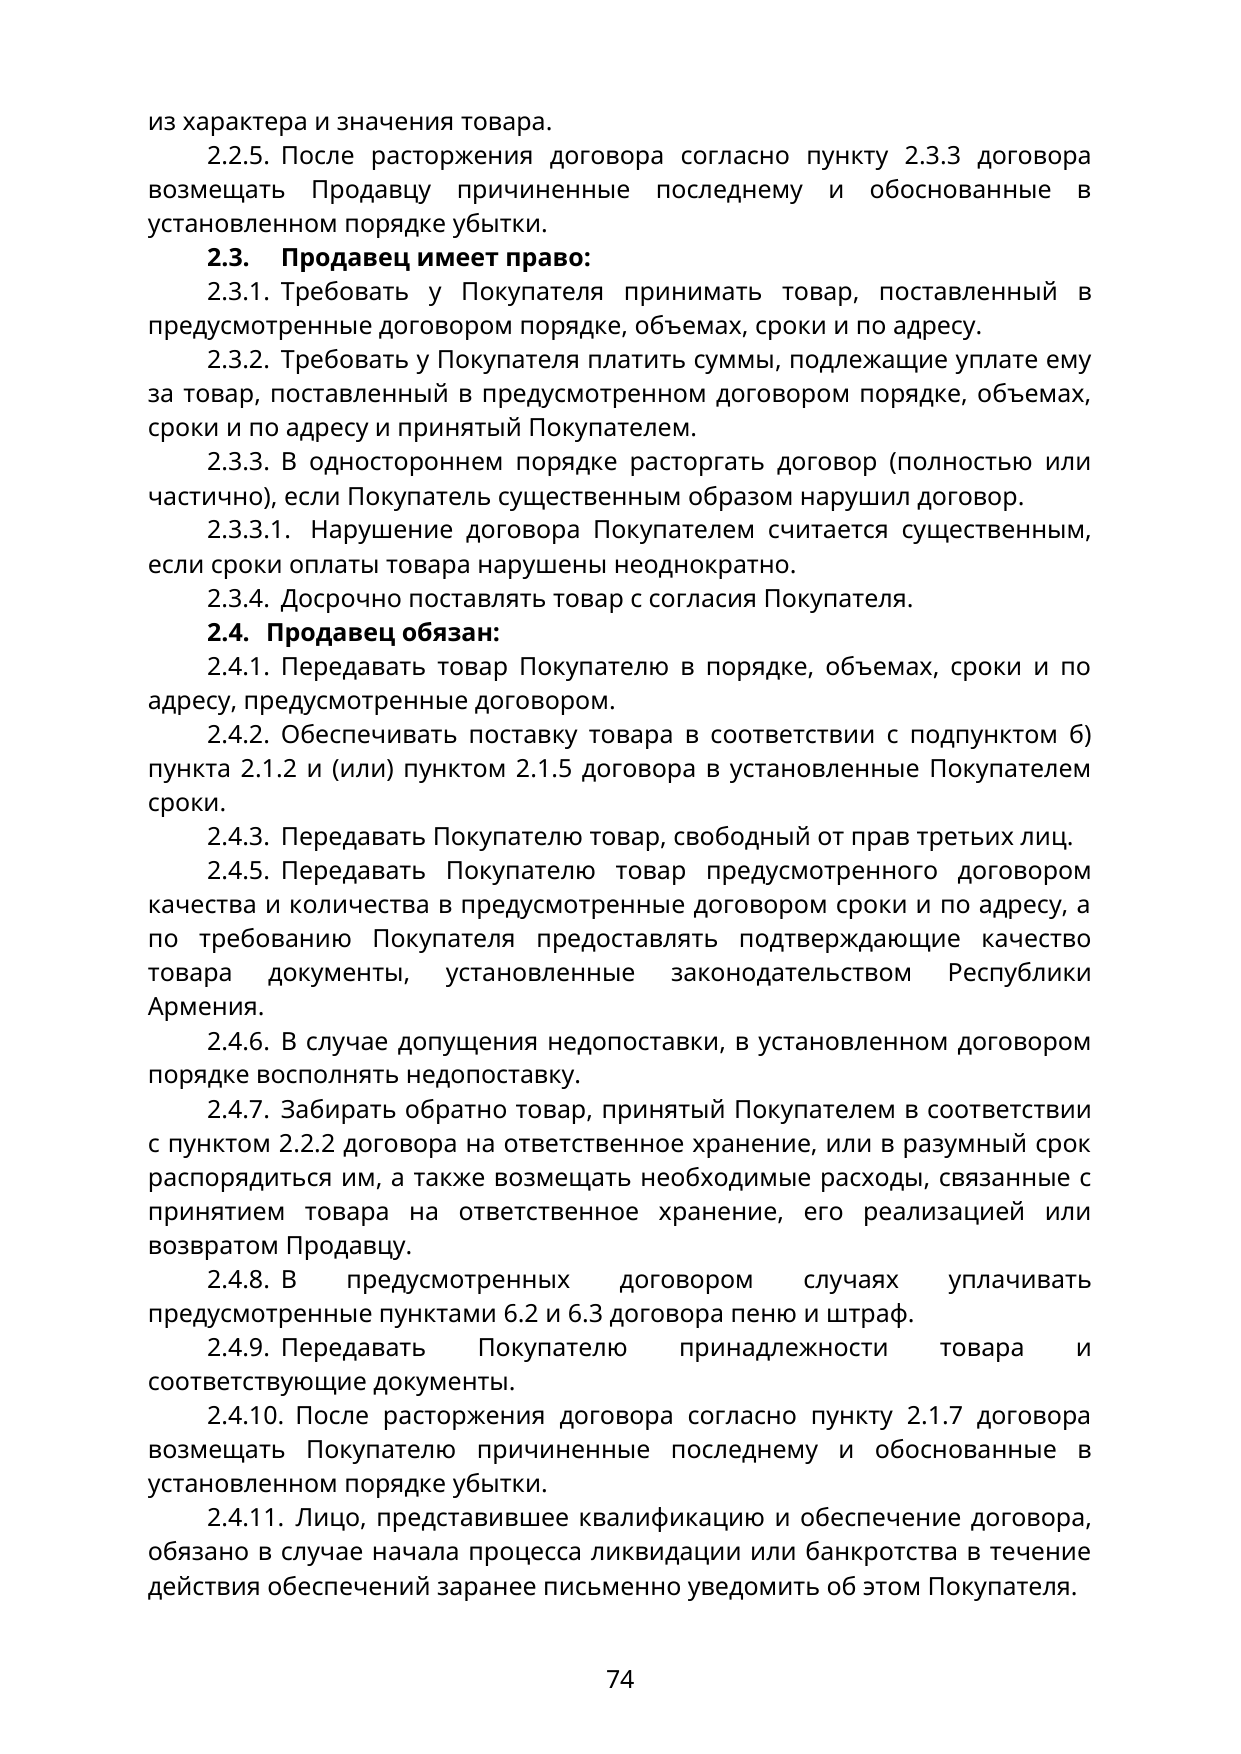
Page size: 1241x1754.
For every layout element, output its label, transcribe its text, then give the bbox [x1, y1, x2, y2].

text 2.2.5. После расторжения договора согласно пункту 2.3.3 договора возмещать Продавцу причиненные последнему и обоснованные в установленном порядке убытки. [148, 137, 1092, 240]
text 2.4.8. В предусмотренных договором случаях уплачивать предусмотренные пунктами 6.2 и 6.3 договора пеню и штраф. [148, 1262, 1092, 1330]
text 2.3.2. Требовать у Покупателя платить суммы, подлежащие уплате ему за товар, поставленный в предусмотренном договором порядке, объемах, сроки и по адресу и принятый Покупателем. [148, 342, 1092, 444]
text 2.3.4. Досрочно поставлять товар с согласия Покупателя. [148, 580, 1092, 614]
text 2.4.3. Передавать Покупателю товар, свободный от прав третьих лиц. [148, 819, 1092, 853]
text 2.4.10. После расторжения договора согласно пункту 2.1.7 договора возмещать Покупателю причиненные последнему и обоснованные в установленном порядке убытки. [148, 1398, 1092, 1500]
text 2.4.9. Передавать Покупателю принадлежности товара и соответствующие документы. [148, 1330, 1092, 1398]
text 2.4.5. Передавать Покупателю товар предусмотренного договором качества и количества в предусмотренные договором сроки и по адресу, а по требованию Покупателя предоставлять подтверждающие качество товара документы, установленные законодательством Республики Армения. [148, 853, 1092, 1023]
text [148, 103, 1092, 137]
text 2.4.11. Лицо, представившее квалификацию и обеспечение договора, обязано в случае начала процесса ликвидации или банкротства в течение действия обеспечений заранее письменно уведомить об этом Покупателя. [148, 1500, 1092, 1602]
text 2.4.6. В случае допущения недопоставки, в установленном договором порядке восполнять недопоставку. [148, 1023, 1092, 1091]
text 2.4.1. Передавать товар Покупателю в порядке, объемах, сроки и по адресу, предусмотренные договором. [148, 648, 1092, 717]
text 2.3.1. Требовать у Покупателя принимать товар, поставленный в предусмотренные договором порядке, объемах, сроки и по адресу. [148, 274, 1092, 342]
text 2.4. Продавец обязан: [148, 614, 1092, 648]
text 2.4.7. Забирать обратно товар, принятый Покупателем в соответствии с пунктом 2.2.2 договора на ответственное хранение, или в разумный срок распорядиться им, а также возмещать необходимые расходы, связанные с принятием товара на ответственное хранение, его реализацией или возвратом Продавцу. [148, 1091, 1092, 1262]
text 2.4.2. Обеспечивать поставку товара в соответствии с подпунктом б) пункта 2.1.2 и (или) пунктом 2.1.5 договора в установленные Покупателем сроки. [148, 717, 1092, 819]
text 2.3.3. В одностороннем порядке расторгать договор (полностью или частично), если Покупатель существенным образом нарушил договор. [148, 444, 1092, 512]
text 2.3.3.1. Нарушение договора Покупателем считается существенным, если сроки оплаты товара нарушены неоднократно. [148, 512, 1092, 580]
text 2.3. Продавец имеет право: [148, 240, 1092, 274]
